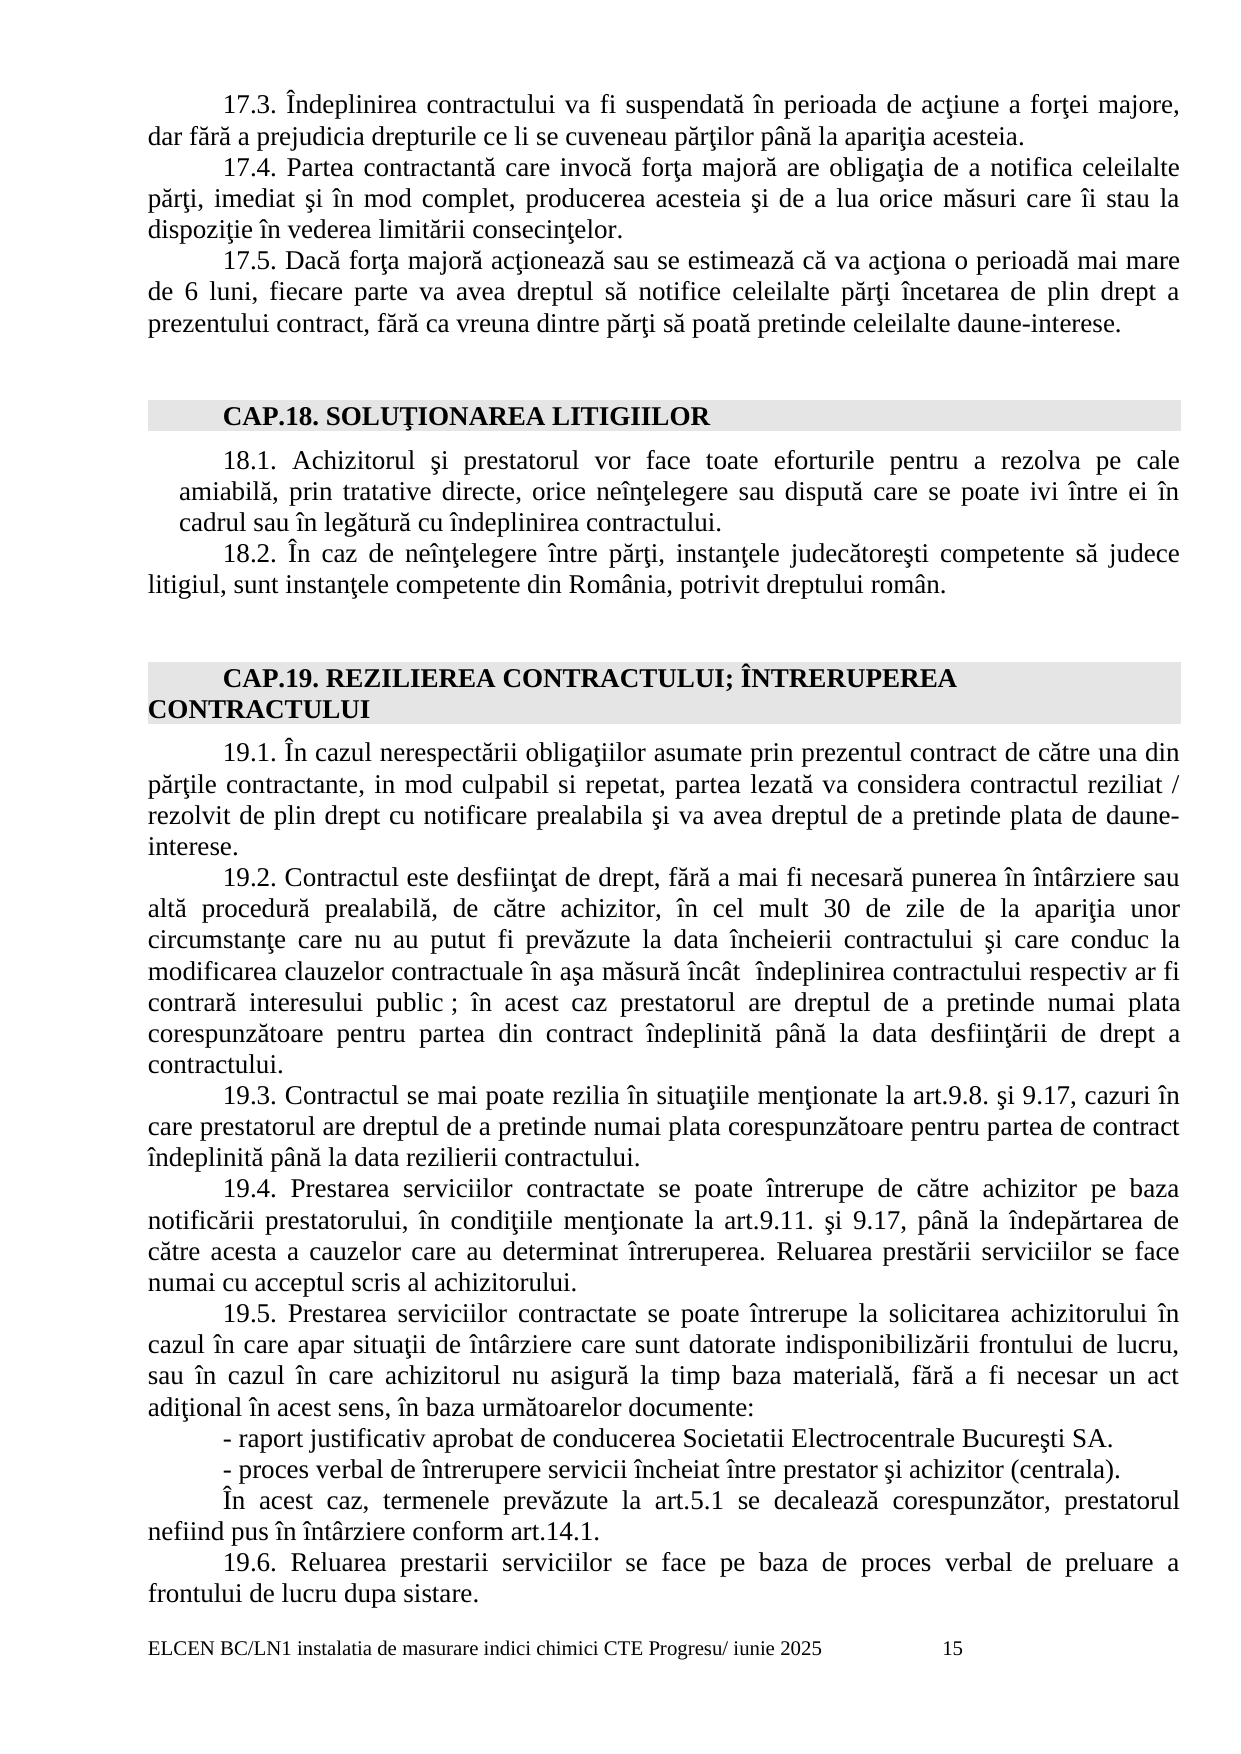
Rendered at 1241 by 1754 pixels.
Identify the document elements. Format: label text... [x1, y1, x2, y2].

text 18.1. Achizitorul şi prestatorul vor face toate eforturile pentru a rezolva pe cale amiabilă, prin tratative directe, orice neînţelegere sau dispută care se poate ivi între ei în cadrul sau în legătură cu îndeplinirea contractului. [179, 444, 1181, 537]
text 18.2. În caz de neînţelegere între părţi, instanţele judecătoreşti competente să judece litigiul, sunt instanţele competente din România, potrivit dreptului român. [148, 537, 1181, 599]
text 19.6. Reluarea prestarii serviciilor se face pe baza de proces verbal de preluare a frontului de lucru dupa sistare. [148, 1546, 1181, 1609]
text 17.4. Partea contractantă care invocă forţa majoră are obligaţia de a notifica celeilalte părţi, imediat şi în mod complet, producerea acesteia şi de a lua orice măsuri care îi stau la dispoziţie în vederea limitării consecinţelor. [148, 151, 1181, 244]
text 19.3. Contractul se mai poate rezilia în situaţiile menţionate la art.9.8. şi 9.17, cazuri în care prestatorul are dreptul de a pretinde numai plata corespunzătoare pentru partea de contract îndeplinită până la data rezilierii contractului. [148, 1079, 1181, 1173]
text - raport justificativ aprobat de conducerea Societatii Electrocentrale Bucureşti SA. [148, 1422, 1181, 1453]
text - proces verbal de întrerupere servicii încheiat între prestator şi achizitor (centrala). [148, 1453, 1181, 1484]
text 19.4. Prestarea serviciilor contractate se poate întrerupe de către achizitor pe baza notificării prestatorului, în condiţiile menţionate la art.9.11. şi 9.17, până la îndepărtarea de către acesta a cauzelor care au determinat întreruperea. Reluarea prestării serviciilor se face numai cu acceptul scris al achizitorului. [148, 1173, 1181, 1297]
text 19.2. Contractul este desfiinţat de drept, fără a mai fi necesară punerea în întârziere sau altă procedură prealabilă, de către achizitor, în cel mult 30 de zile de la apariţia unor circumstanţe care nu au putut fi prevăzute la data încheierii contractului şi care conduc la modificarea clauzelor contractuale în aşa măsură încât îndeplinirea contractului respectiv ar fi contrară interesului public ; în acest caz prestatorul are dreptul de a pretinde numai plata corespunzătoare pentru partea din contract îndeplinită până la data desfiinţării de drept a contractului. [148, 861, 1181, 1079]
text 17.3. Îndeplinirea contractului va fi suspendată în perioada de acţiune a forţei majore, dar fără a prejudicia drepturile ce li se cuveneau părţilor până la apariţia acesteia. [148, 89, 1181, 151]
text 19.5. Prestarea serviciilor contractate se poate întrerupe la solicitarea achizitorului în cazul în care apar situaţii de întârziere care sunt datorate indisponibilizării frontului de lucru, sau în cazul în care achizitorul nu asigură la timp baza materială, fără a fi necesar un act adiţional în acest sens, în baza următoarelor documente: [148, 1297, 1181, 1422]
subtitle CAP.19. REZILIEREA CONTRACTULUI; ÎNTRERUPEREA CONTRACTULUI [148, 662, 1181, 724]
text 19.1. În cazul nerespectării obligaţiilor asumate prin prezentul contract de către una din părţile contractante, in mod culpabil si repetat, partea lezată va considera contractul reziliat / rezolvit de plin drept cu notificare prealabila şi va avea dreptul de a pretinde plata de daune-interese. [148, 737, 1181, 861]
text 17.5. Dacă forţa majoră acţionează sau se estimează că va acţiona o perioadă mai mare de 6 luni, fiecare parte va avea dreptul să notifice celeilalte părţi încetarea de plin drept a prezentului contract, fără ca vreuna dintre părţi să poată pretinde celeilalte daune-interese. [148, 244, 1181, 338]
text În acest caz, termenele prevăzute la art.5.1 se decalează corespunzător, prestatorul nefiind pus în întârziere conform art.14.1. [148, 1484, 1181, 1546]
subtitle CAP.18. SOLUŢIONAREA LITIGIILOR [148, 400, 1181, 431]
